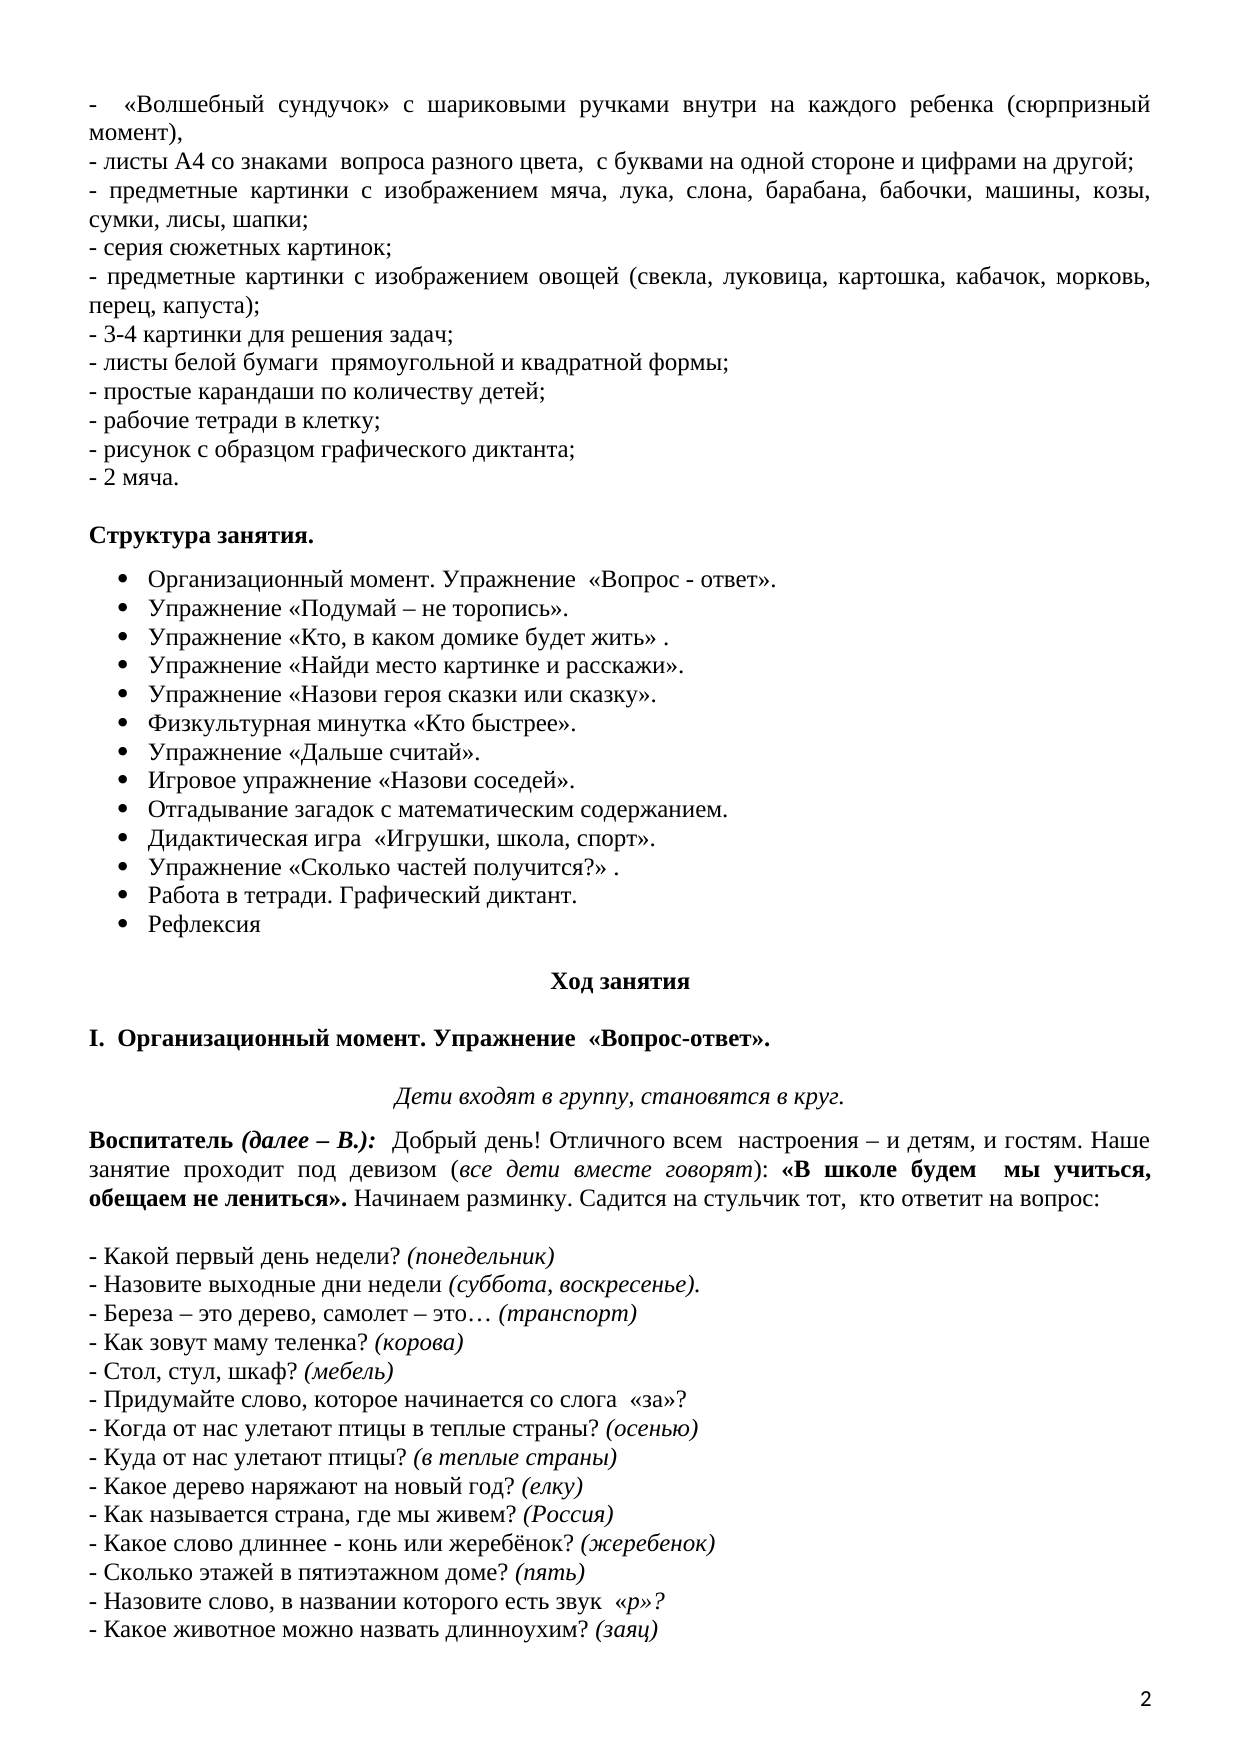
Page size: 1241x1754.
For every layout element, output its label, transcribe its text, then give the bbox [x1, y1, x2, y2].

text - рабочие тетради в клетку; [89, 405, 1152, 434]
text Ход занятия [89, 966, 1152, 995]
text - Назовите выходные дни недели (суббота, воскресенье). [89, 1269, 1152, 1298]
list Игровое упражнение «Назови соседей». [89, 766, 1152, 794]
text - Назовите слово, в названии которого есть звук «р»? [89, 1586, 1152, 1614]
text - листы белой бумаги прямоугольной и квадратной формы; [89, 347, 1152, 376]
text - «Волшебный сундучок» с шариковыми ручками внутри на каждого ребенка (сюрпризный момент), [89, 89, 1152, 146]
text - Стол, стул, шкаф? (мебель) [89, 1356, 1152, 1384]
text - Какое слово длиннее - конь или жеребёнок? (жеребенок) [89, 1528, 1152, 1557]
list Работа в тетради. Графический диктант. [89, 881, 1152, 909]
text - Какое дерево наряжают на новый год? (елку) [89, 1471, 1152, 1499]
text - Когда от нас улетают птицы в теплые страны? (осенью) [89, 1413, 1152, 1442]
text - Какой первый день недели? (понедельник) [89, 1241, 1152, 1269]
list Упражнение «Найди место картинке и расскажи». [89, 651, 1152, 679]
text Структура занятия. [89, 520, 1152, 549]
text - предметные картинки с изображением мяча, лука, слона, барабана, бабочки, машины, козы, сумки, лисы, шапки; [89, 175, 1152, 232]
list Рефлексия [89, 909, 1152, 966]
text Дети входят в группу, становятся в круг. [89, 1081, 1152, 1110]
text - 2 мяча. [89, 462, 1152, 491]
list Организационный момент. Упражнение «Вопрос - ответ». [89, 564, 1152, 593]
text - Как зовут маму теленка? (корова) [89, 1327, 1152, 1356]
text I. Организационный момент. Упражнение «Вопрос-ответ». [89, 1023, 1152, 1052]
text - серия сюжетных картинок; [89, 232, 1152, 261]
text - Придумайте слово, которое начинается со слога «за»? [89, 1384, 1152, 1413]
list Дидактическая игра «Игрушки, школа, спорт». [89, 823, 1152, 852]
text - Сколько этажей в пятиэтажном доме? (пять) [89, 1557, 1152, 1586]
list Упражнение «Подумай – не торопись». [89, 593, 1152, 622]
list Упражнение «Кто, в каком домике будет жить» . [89, 622, 1152, 651]
text Воспитатель (далее – В.): Добрый день! Отличного всем настроения – и детям, и гостям. Наше занятие проходит под девизом (все дети вместе говорят): «В школе будем мы учиться, обещаем не лениться». Начинаем разминку. Садится на стульчик тот, кто ответит на вопрос: [89, 1125, 1152, 1212]
list Отгадывание загадок с математическим содержанием. [89, 794, 1152, 823]
text - Какое животное можно назвать длинноухим? (заяц) [89, 1614, 1152, 1643]
list Упражнение «Сколько частей получится?» . [89, 852, 1152, 881]
text - листы А4 со знаками вопроса разного цвета, с буквами на одной стороне и цифрами на другой; [89, 146, 1152, 175]
text - Как называется страна, где мы живем? (Россия) [89, 1499, 1152, 1528]
text - Береза – это дерево, самолет – это… (транспорт) [89, 1298, 1152, 1327]
list Упражнение «Дальше считай». [89, 737, 1152, 766]
text - 3-4 картинки для решения задач; [89, 319, 1152, 347]
list Упражнение «Назови героя сказки или сказку». [89, 679, 1152, 708]
text - предметные картинки с изображением овощей (свекла, луковица, картошка, кабачок, морковь, перец, капуста); [89, 261, 1152, 319]
text - простые карандаши по количеству детей; [89, 376, 1152, 405]
text - Куда от нас улетают птицы? (в теплые страны) [89, 1442, 1152, 1471]
text - рисунок с образцом графического диктанта; [89, 434, 1152, 462]
list Физкультурная минутка «Кто быстрее». [89, 708, 1152, 737]
